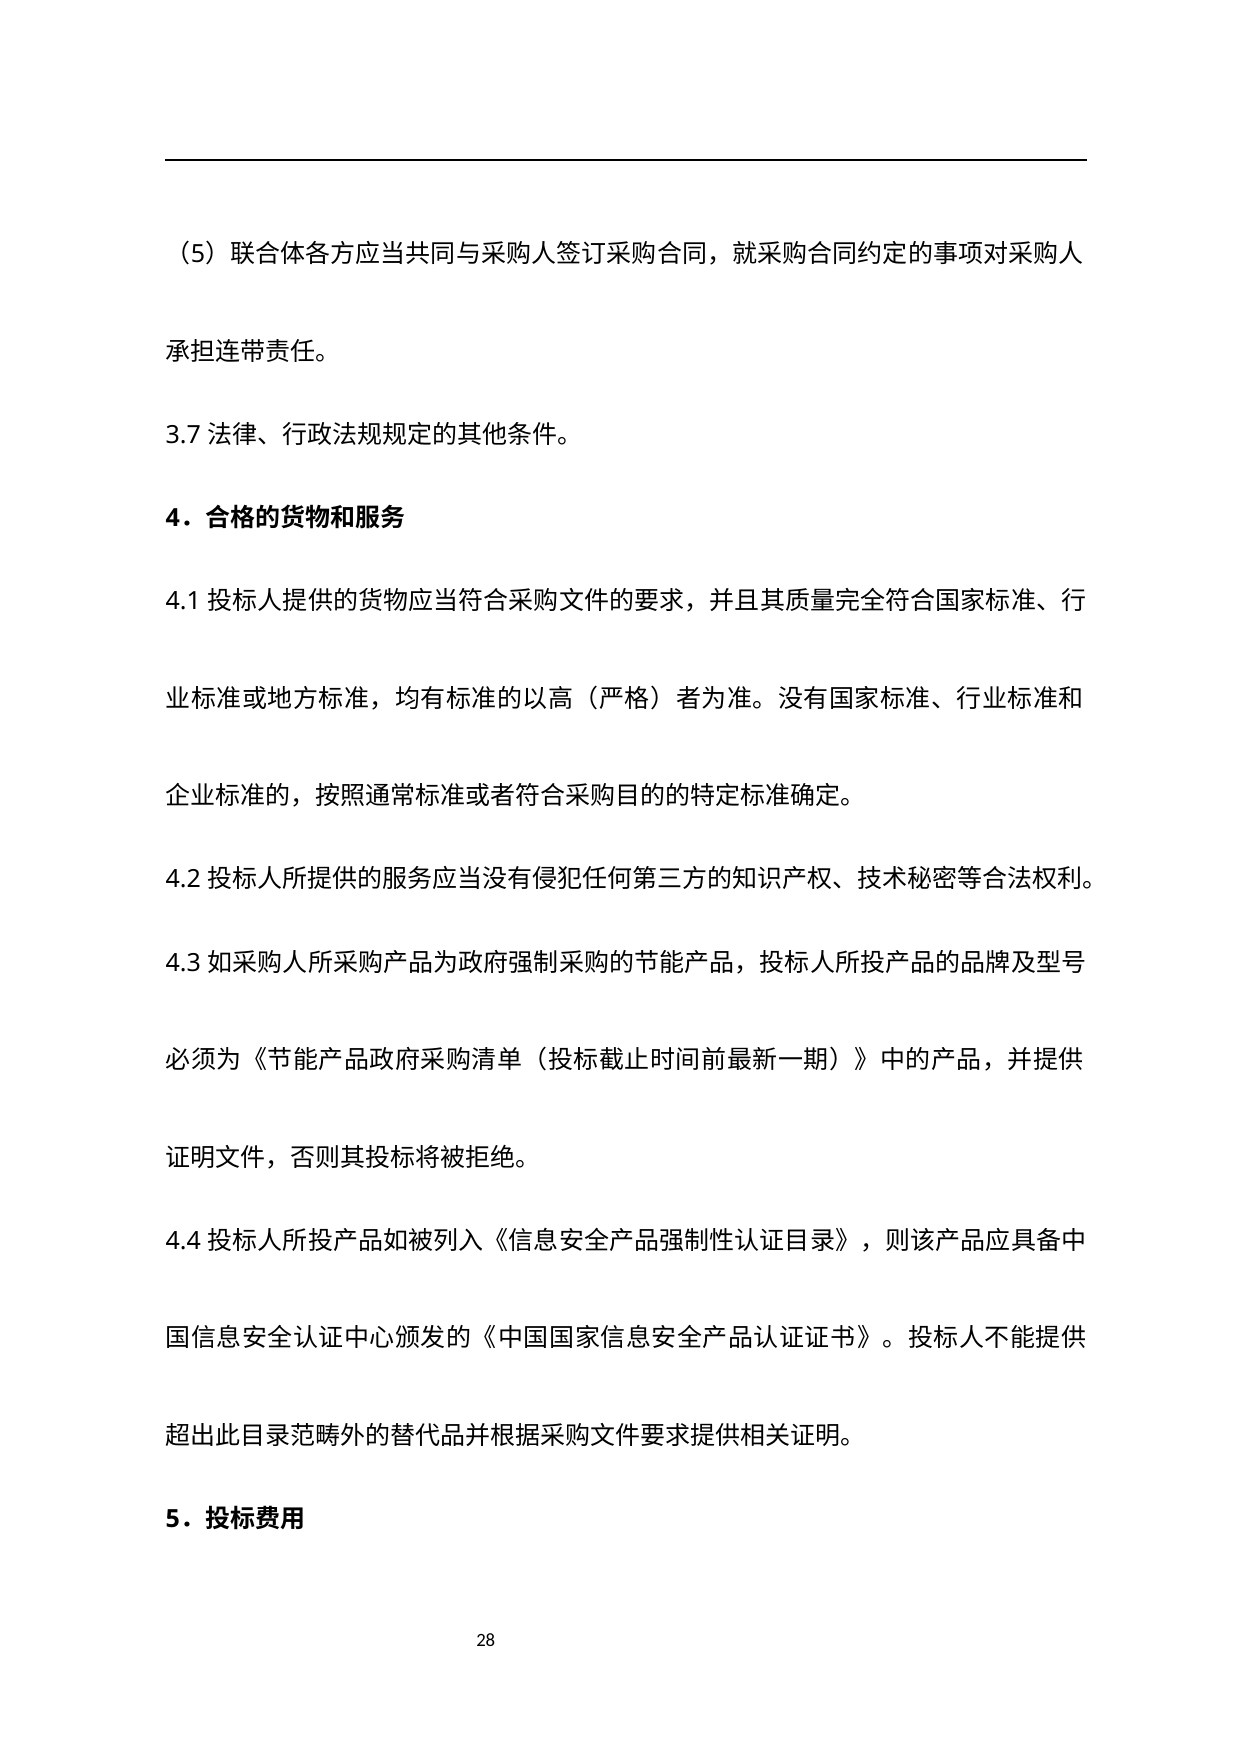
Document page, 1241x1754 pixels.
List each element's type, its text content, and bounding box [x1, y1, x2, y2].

text 4．合格的货物和服务 [165, 483, 1087, 548]
text 3.7 法律、行政法规规定的其他条件。 [165, 400, 1087, 465]
text （5）联合体各方应当共同与采购人签订采购合同，就采购合同约定的事项对采购人承担连带责任。 [165, 219, 1087, 382]
text 4.2 投标人所提供的服务应当没有侵犯任何第三方的知识产权、技术秘密等合法权利。 [165, 844, 1087, 909]
text 4.3 如采购人所采购产品为政府强制采购的节能产品，投标人所投产品的品牌及型号必须为《节能产品政府采购清单（投标截止时间前最新一期）》中的产品，并提供证明文件，否则其投标将被拒绝。 [165, 928, 1087, 1188]
text 4.4 投标人所投产品如被列入《信息安全产品强制性认证目录》，则该产品应具备中国信息安全认证中心颁发的《中国国家信息安全产品认证证书》。投标人不能提供超出此目录范畴外的替代品并根据采购文件要求提供相关证明。 [165, 1206, 1087, 1466]
text 5．投标费用 [165, 1484, 1087, 1549]
text 4.1 投标人提供的货物应当符合采购文件的要求，并且其质量完全符合国家标准、行业标准或地方标准，均有标准的以高（严格）者为准。没有国家标准、行业标准和企业标准的，按照通常标准或者符合采购目的的特定标准确定。 [165, 566, 1087, 826]
